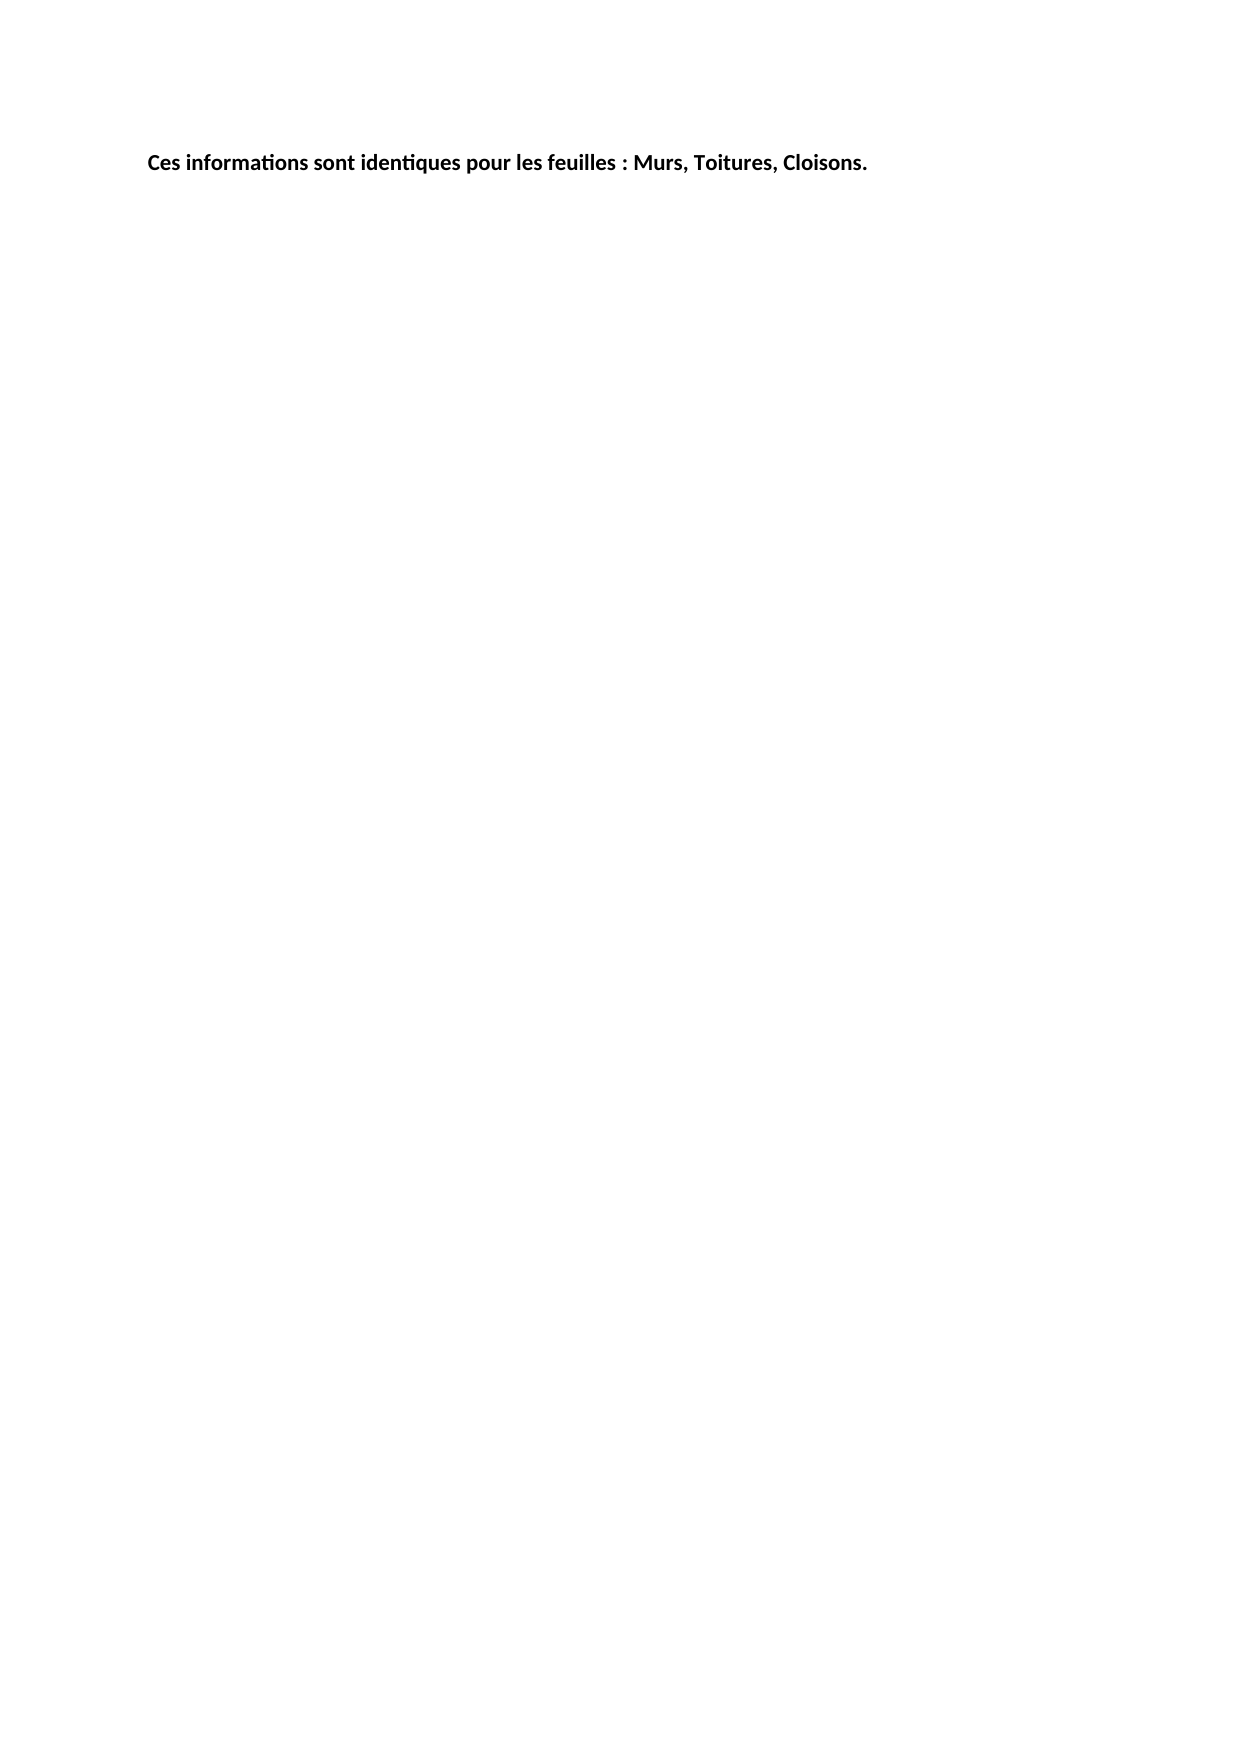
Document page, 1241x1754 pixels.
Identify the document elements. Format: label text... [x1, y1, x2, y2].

text Ces informations sont identiques pour les feuilles : Murs, Toitures, Cloisons. [148, 148, 1093, 176]
